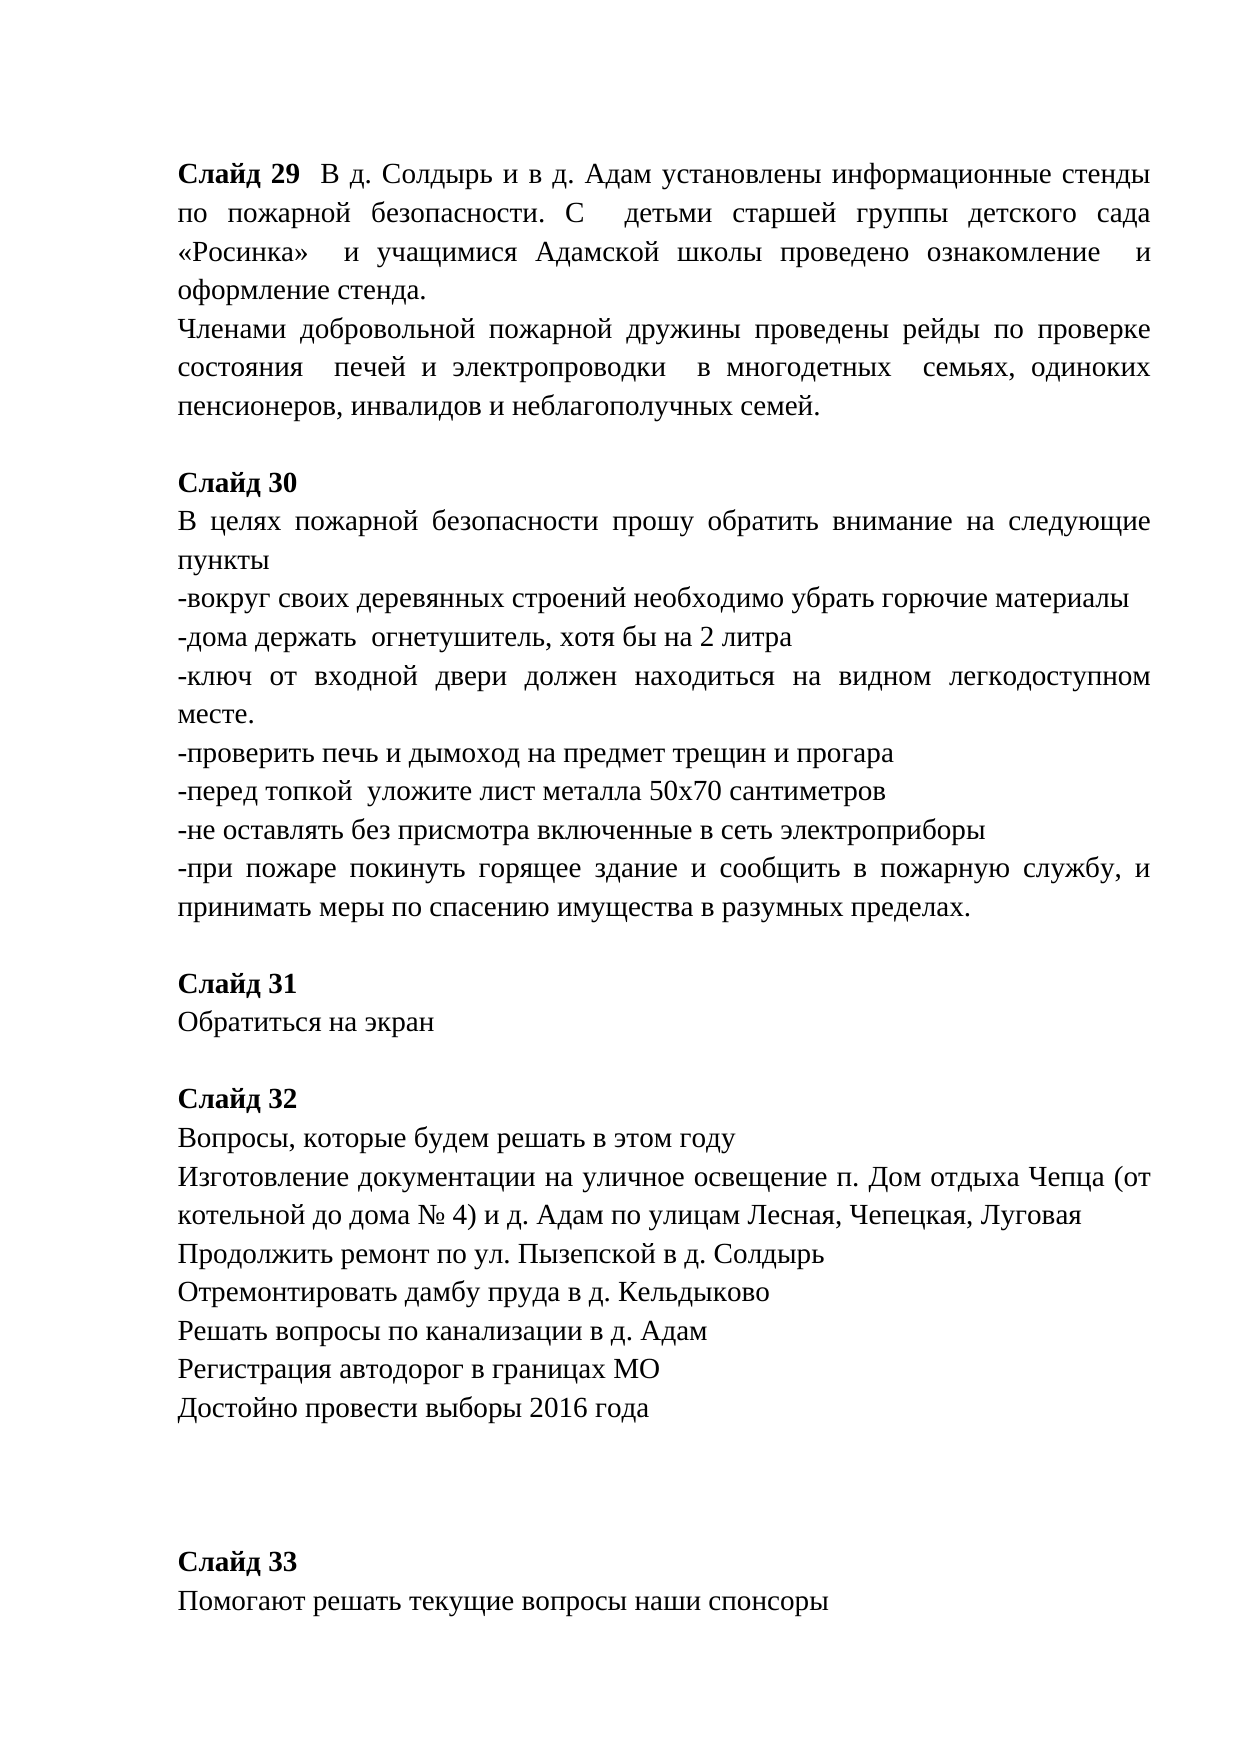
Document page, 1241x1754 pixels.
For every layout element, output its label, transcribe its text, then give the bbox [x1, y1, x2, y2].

text Слайд 32 [177, 1082, 1152, 1115]
text -ключ от входной двери должен находиться на видном легкодоступном месте. [177, 658, 1152, 730]
text Слайд 33 [177, 1544, 1152, 1578]
text Помогают решать текущие вопросы наши спонсоры [177, 1583, 1152, 1616]
text Продолжить ремонт по ул. Пызепской в д. Солдырь [177, 1236, 1152, 1269]
text Достойно провести выборы 2016 года [177, 1390, 1152, 1423]
text Регистрация автодорог в границах МО [177, 1351, 1152, 1385]
text -не оставлять без присмотра включенные в сеть электроприборы [177, 812, 1152, 845]
text -при пожаре покинуть горящее здание и сообщить в пожарную службу, и принимать меры по спасению имущества в разумных пределах. [177, 850, 1152, 922]
text -дома держать огнетушитель, хотя бы на 2 литра [177, 619, 1152, 653]
text -перед топкой уложите лист металла 50х70 сантиметров [177, 773, 1152, 807]
text Слайд 30 [177, 465, 1152, 498]
text В целях пожарной безопасности прошу обратить внимание на следующие пункты [177, 503, 1152, 576]
text Изготовление документации на уличное освещение п. Дом отдыха Чепца (от котельной до дома № 4) и д. Адам по улицам Лесная, Чепецкая, Луговая [177, 1159, 1152, 1231]
text Слайд 31 [177, 966, 1152, 999]
text Отремонтировать дамбу пруда в д. Кельдыково [177, 1274, 1152, 1308]
text Решать вопросы по канализации в д. Адам [177, 1313, 1152, 1346]
text Слайд 29 В д. Солдырь и в д. Адам установлены информационные стенды по пожарной безопасности. С детьми старшей группы детского сада «Росинка» и учащимися Адамской школы проведено ознакомление и оформление стенда. [177, 157, 1152, 306]
text -проверить печь и дымоход на предмет трещин и прогара [177, 735, 1152, 768]
text Членами добровольной пожарной дружины проведены рейды по проверке состояния печей и электропроводки в многодетных семьях, одиноких пенсионеров, инвалидов и неблагополучных семей. [177, 311, 1152, 421]
text Вопросы, которые будем решать в этом году [177, 1120, 1152, 1154]
text -вокруг своих деревянных строений необходимо убрать горючие материалы [177, 581, 1152, 614]
text Обратиться на экран [177, 1004, 1152, 1038]
